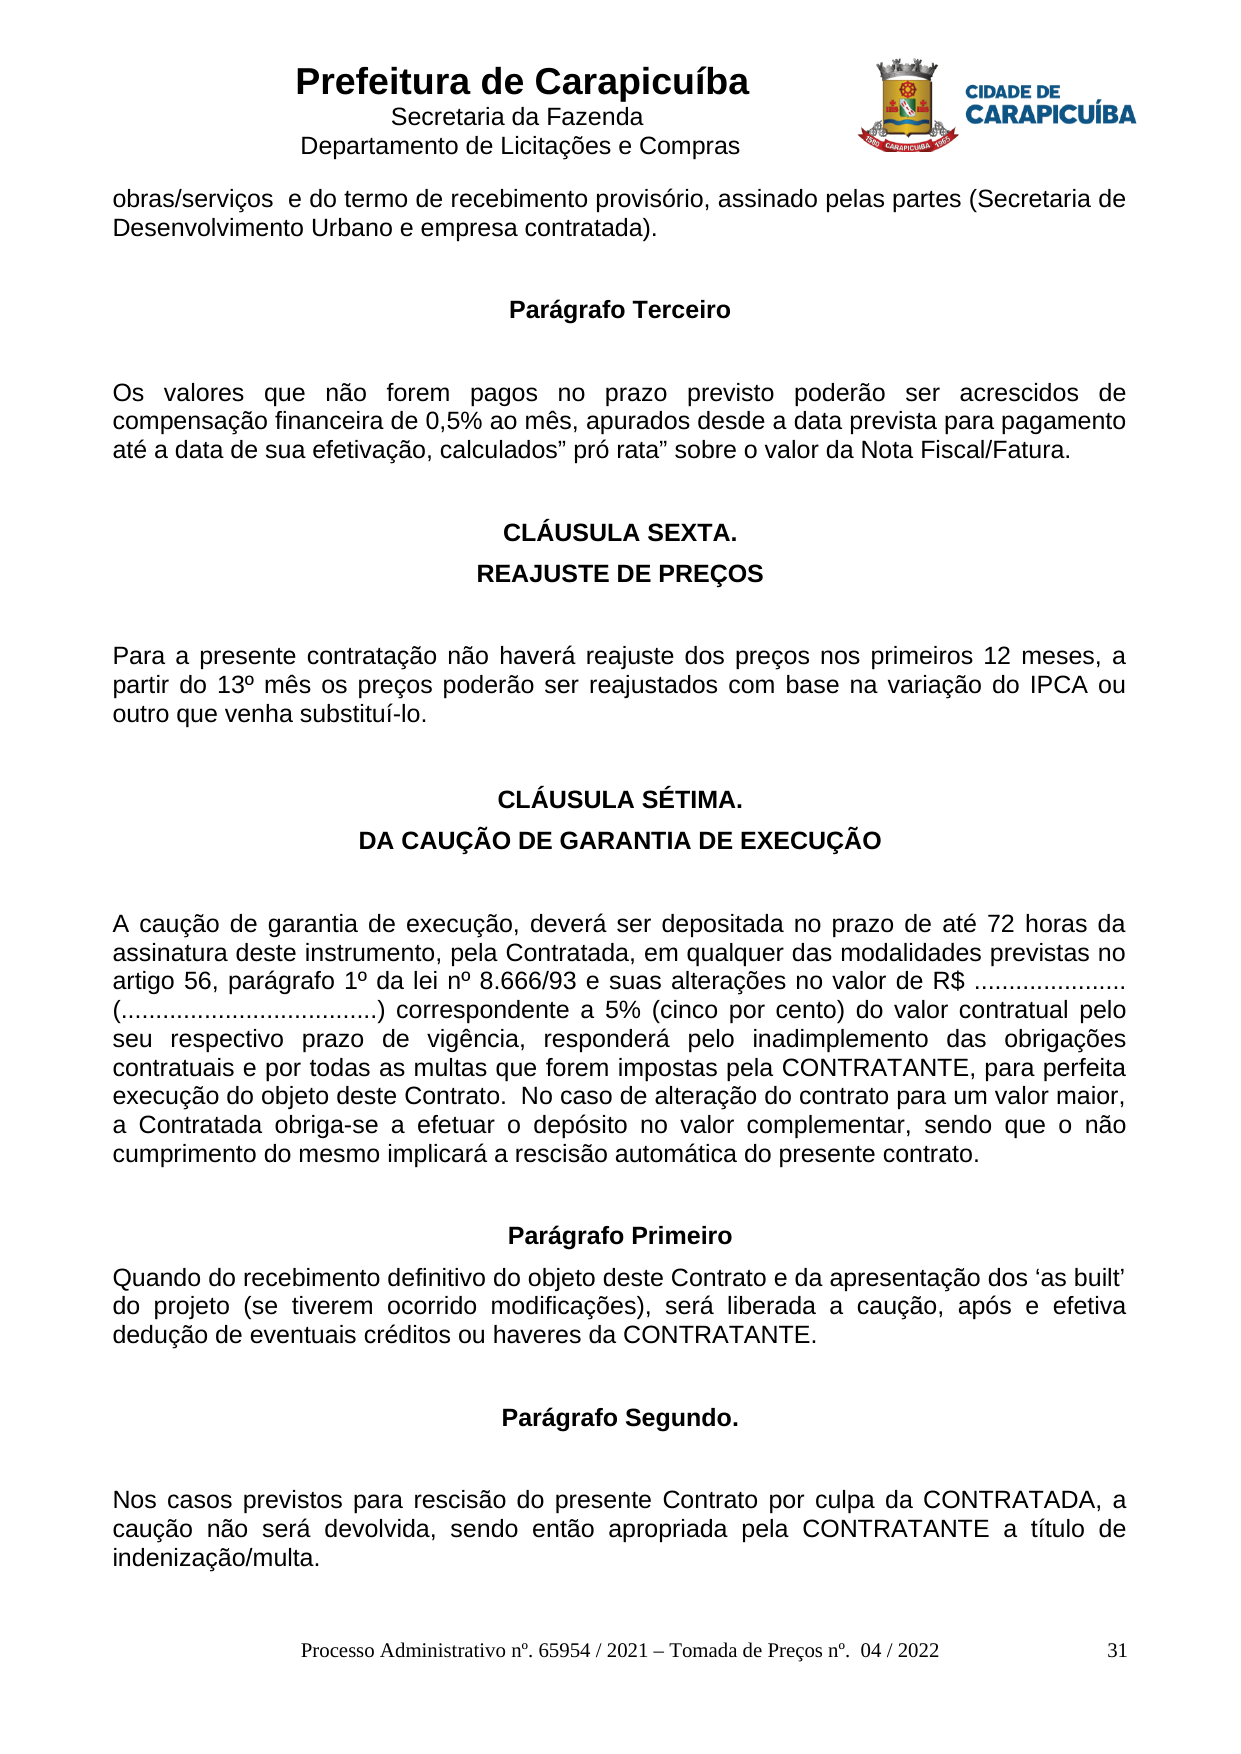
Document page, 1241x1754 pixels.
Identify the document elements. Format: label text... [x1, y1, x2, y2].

text CLÁUSULA SÉTIMA. [112, 785, 1128, 814]
text CLÁUSULA SEXTA. [112, 517, 1128, 546]
picture [857, 57, 1139, 152]
text Parágrafo Terceiro [112, 295, 1128, 324]
text Para a presente contratação não haverá reajuste dos preços nos primeiros 12 meses, a partir do 13º mês os preços poderão ser reajustados com base na variação do IPCA ou outro que venha substituí-lo. [112, 641, 1128, 727]
text A caução de garantia de execução, deverá ser depositada no prazo de até 72 horas da assinatura deste instrumento, pela Contratada, em qualquer das modalidades previstas no artigo 56, parágrafo 1º da lei nº 8.666/93 e suas alterações no valor de R$ ...................... (.....................................) correspondente a 5% (cinco por cento) do valor contratual pelo seu respectivo prazo de vigência, responderá pelo inadimplemento das obrigações contratuais e por todas as multas que forem impostas pela CONTRATANTE, para perfeita execução do objeto deste Contrato. No caso de alteração do contrato para um valor maior, a Contratada obriga-se a efetuar o depósito no valor complementar, sendo que o não cumprimento do mesmo implicará a rescisão automática do presente contrato. [112, 909, 1128, 1167]
text DA CAUÇÃO DE GARANTIA DE EXECUÇÃO [112, 826, 1128, 855]
text Os valores que não forem pagos no prazo previsto poderão ser acrescidos de compensação financeira de 0,5% ao mês, apurados desde a data prevista para pagamento até a data de sua efetivação, calculados” pró rata” sobre o valor da Nota Fiscal/Fatura. [112, 377, 1128, 464]
text Parágrafo Primeiro [112, 1221, 1128, 1250]
text Quando do recebimento definitivo do objeto deste Contrato e da apresentação dos ‘as built’ do projeto (se tiverem ocorrido modificações), será liberada a caução, após e efetiva dedução de eventuais créditos ou haveres da CONTRATANTE. [112, 1262, 1128, 1349]
text Parágrafo Segundo. [112, 1402, 1128, 1431]
text Nos casos previstos para rescisão do presente Contrato por culpa da CONTRATADA, a caução não será devolvida, sendo então apropriada pela CONTRATANTE a título de indenização/multa. [112, 1485, 1128, 1571]
text REAJUSTE DE PREÇOS [112, 559, 1128, 587]
